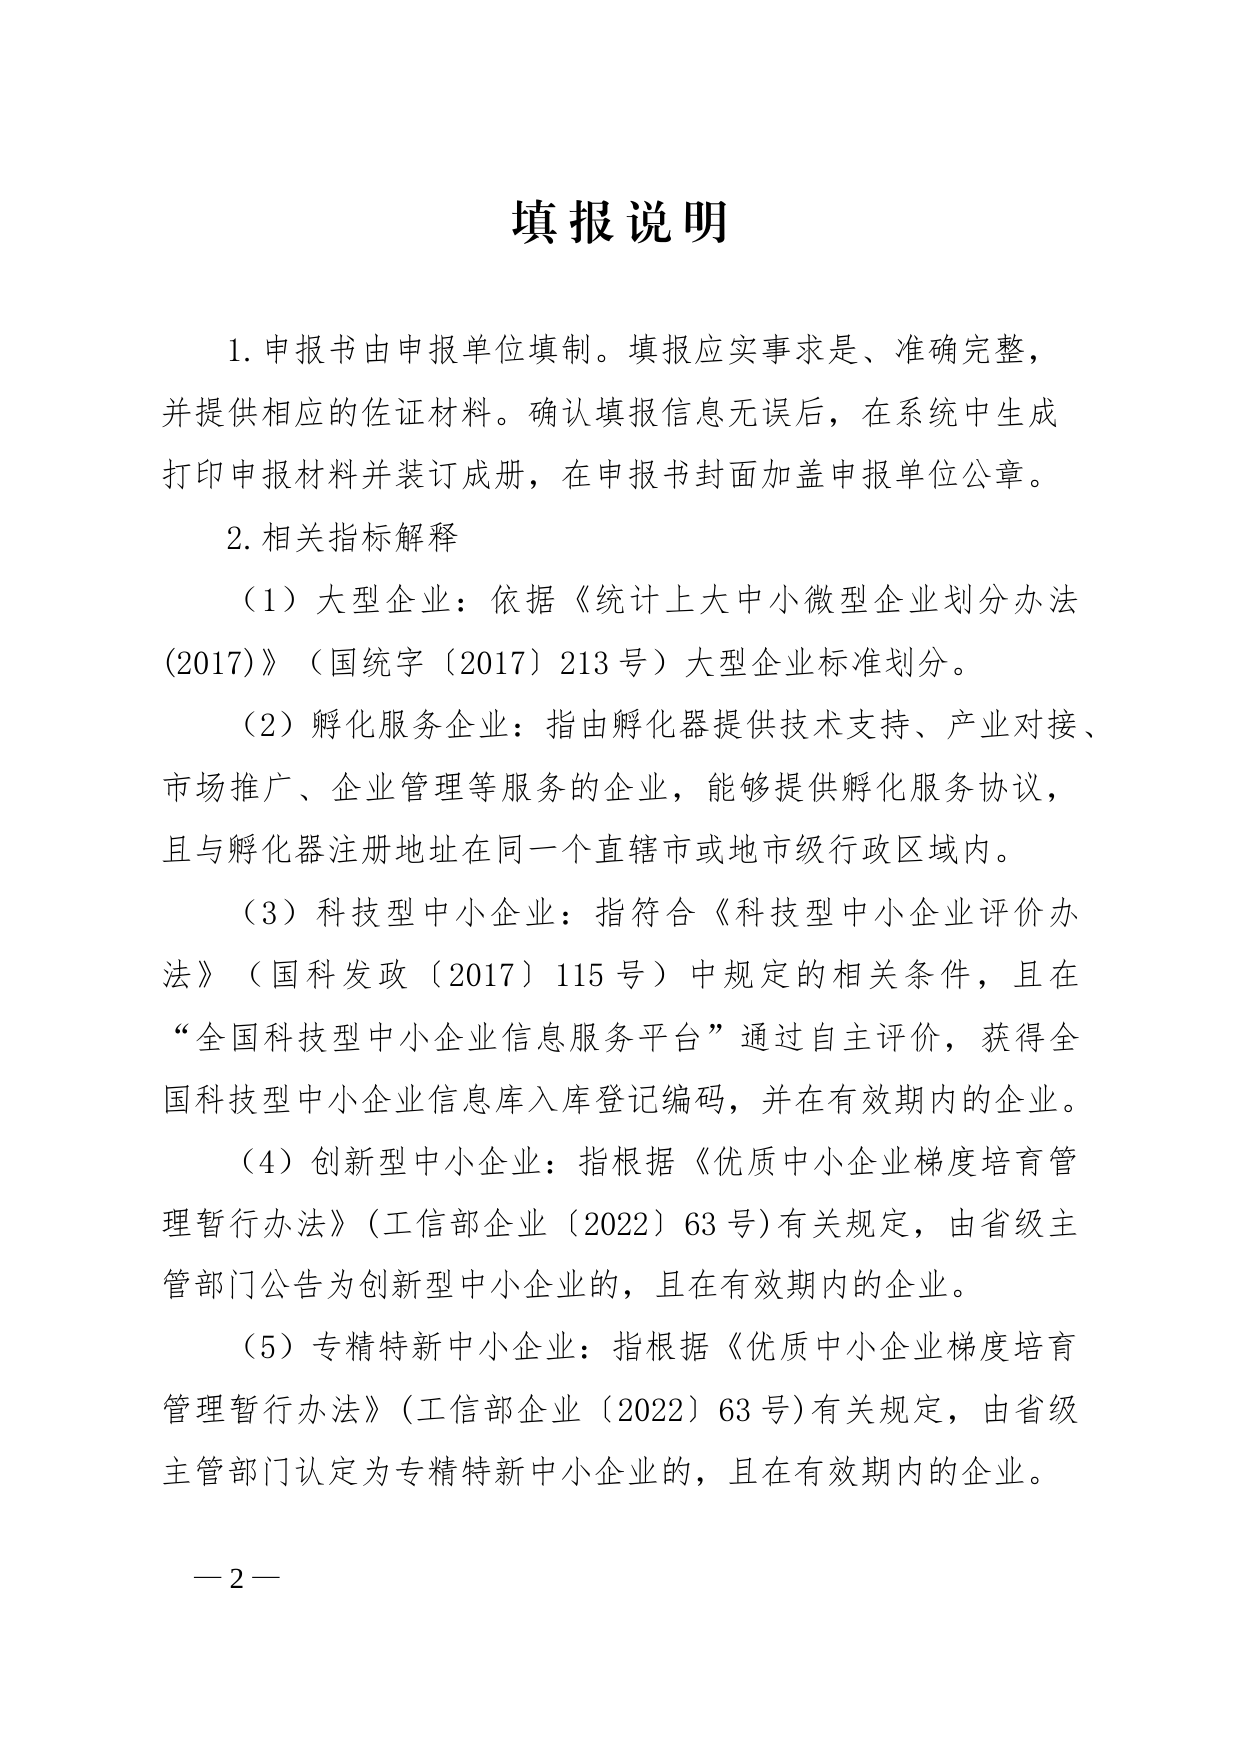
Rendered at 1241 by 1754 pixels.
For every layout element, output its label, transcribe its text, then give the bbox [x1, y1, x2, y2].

list （3）科技型中小企业：指符合《科技型中小企业评价办法》（国科发政〔2017〕115号）中规定的相关条件，且在“全国科技型中小企业信息服务平台”通过自主评价，获得全国科技型中小企业信息库入库登记编码，并在有效期内的企业。 [159, 874, 1081, 1124]
text 1.申报书由申报单位填制。填报应实事求是、准确完整，并提供相应的佐证材料。确认填报信息无误后，在系统中生成打印申报材料并装订成册，在申报书封面加盖申报单位公章。 [159, 312, 1081, 499]
text （1）大型企业：依据《统计上大中小微型企业划分办法(2017)》（国统字〔2017〕213号）大型企业标准划分。 [159, 562, 1081, 687]
text 填 报 说 明 [159, 189, 1081, 250]
text （2）孵化服务企业：指由孵化器提供技术支持、产业对接、市场推广、企业管理等服务的企业，能够提供孵化服务协议，且与孵化器注册地址在同一个直辖市或地市级行政区域内。 [159, 687, 1081, 874]
text （5）专精特新中小企业：指根据《优质中小企业梯度培育管理暂行办法》(工信部企业〔2022〕63号)有关规定，由省级主管部门认定为专精特新中小企业的，且在有效期内的企业。 [159, 1309, 1081, 1496]
text （4）创新型中小企业：指根据《优质中小企业梯度培育管理暂行办法》(工信部企业〔2022〕63号)有关规定，由省级主管部门公告为创新型中小企业的，且在有效期内的企业。 [159, 1124, 1081, 1309]
text 2.相关指标解释 [159, 499, 1081, 562]
